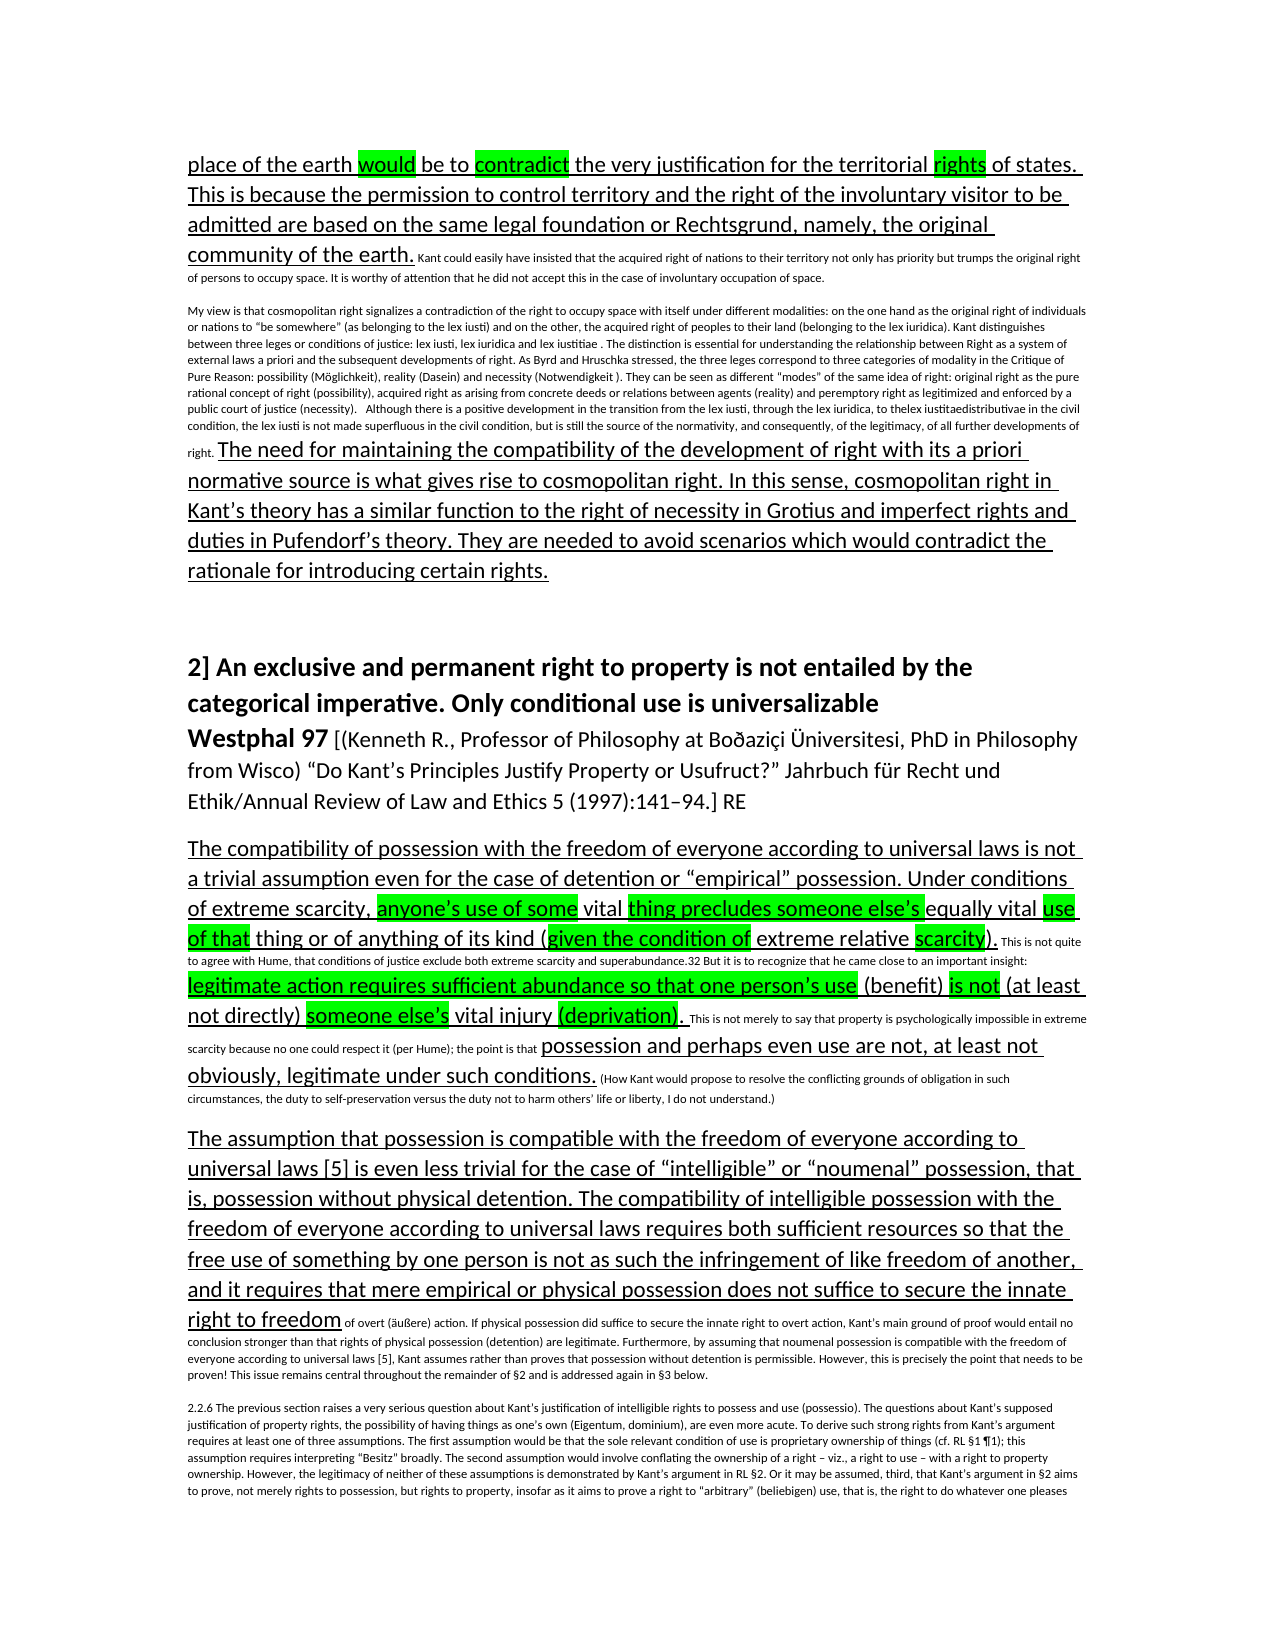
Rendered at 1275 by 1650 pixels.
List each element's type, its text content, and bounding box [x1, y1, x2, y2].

text The compatibility of possession with the freedom of everyone according to universal laws is not a trivial assumption even for the case of detention or “empirical” possession. Under conditions of extreme scarcity, anyone’s use of some vital thing precludes someone else’s equally vital use of that thing or of anything of its kind (given the condition of extreme relative scarcity). This is not quite to agree with Hume, that conditions of justice exclude both extreme scarcity and superabundance.32 But it is to recognize that he came close to an important insight: legitimate action requires sufficient abundance so that one person’s use (benefit) is not (at least not directly) someone else’s vital injury (deprivation). This is not merely to say that property is psychologically impossible in extreme scarcity because no one could respect it (per Hume); the point is that possession and perhaps even use are not, at least not obviously, legitimate under such conditions. (How Kant would propose to resolve the conflicting grounds of obligation in such circumstances, the duty to self-preservation versus the duty not to harm others’ life or liberty, I do not understand.) [187, 834, 1087, 1106]
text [187, 150, 1087, 285]
text The assumption that possession is compatible with the freedom of everyone according to universal laws [5] is even less trivial for the case of “intelligible” or “noumenal” possession, that is, possession without physical detention. The compatibility of intelligible possession with the freedom of everyone according to universal laws requires both sufficient resources so that the free use of something by one person is not as such the infringement of like freedom of another, and it requires that mere empirical or physical possession does not suffice to secure the innate right to freedom of overt (äußere) action. If physical possession did suffice to secure the innate right to overt action, Kant’s main ground of proof would entail no conclusion stronger than that rights of physical possession (detention) are legitimate. Furthermore, by assuming that noumenal possession is compatible with the freedom of everyone according to universal laws [5], Kant assumes rather than proves that possession without detention is permissible. However, this is precisely the point that needs to be proven! This issue remains central throughout the remainder of §2 and is addressed again in §3 below. [187, 1124, 1087, 1383]
text Westphal 97 [(Kenneth R., Professor of Philosophy at Boðaziçi Üniversitesi, PhD in Philosophy from Wisco) “Do Kant’s Principles Justify Property or Usufruct?” Jahrbuch für Recht und Ethik/Annual Review of Law and Ethics 5 (1997):141–94.] RE [187, 721, 1087, 815]
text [187, 1400, 1087, 1498]
subtitle 2] An exclusive and permanent right to property is not entailed by the categorical imperative. Only conditional use is universalizable [187, 650, 1087, 719]
text My view is that cosmopolitan right signalizes a contradiction of the right to occupy space with itself under different modalities: on the one hand as the original right of individuals or nations to “be somewhere” (as belonging to the lex iusti) and on the other, the acquired right of peoples to their land (belonging to the lex iuridica). Kant distinguishes between three leges or conditions of justice: lex iusti, lex iuridica and lex iustitiae . The distinction is essential for understanding the relationship between Right as a system of external laws a priori and the subsequent developments of right. As Byrd and Hruschka stressed, the three leges correspond to three categories of modality in the Critique of Pure Reason: possibility (Möglichkeit), reality (Dasein) and necessity (Notwendigkeit ). They can be seen as different “modes” of the same idea of right: original right as the pure rational concept of right (possibility), acquired right as arising from concrete deeds or relations between agents (reality) and peremptory right as legitimized and enforced by a public court of justice (necessity). Although there is a positive development in the transition from the lex iusti, through the lex iuridica, to thelex iustitaedistributivae in the civil condition, the lex iusti is not made superfluous in the civil condition, but is still the source of the normativity, and consequently, of the legitimacy, of all further developments of right. The need for maintaining the compatibility of the development of right with its a priori normative source is what gives rise to cosmopolitan right. In this sense, cosmopolitan right in Kant’s theory has a similar function to the right of necessity in Grotius and imperfect rights and duties in Pufendorf’s theory. They are needed to avoid scenarios which would contradict the rationale for introducing certain rights. [187, 303, 1087, 584]
